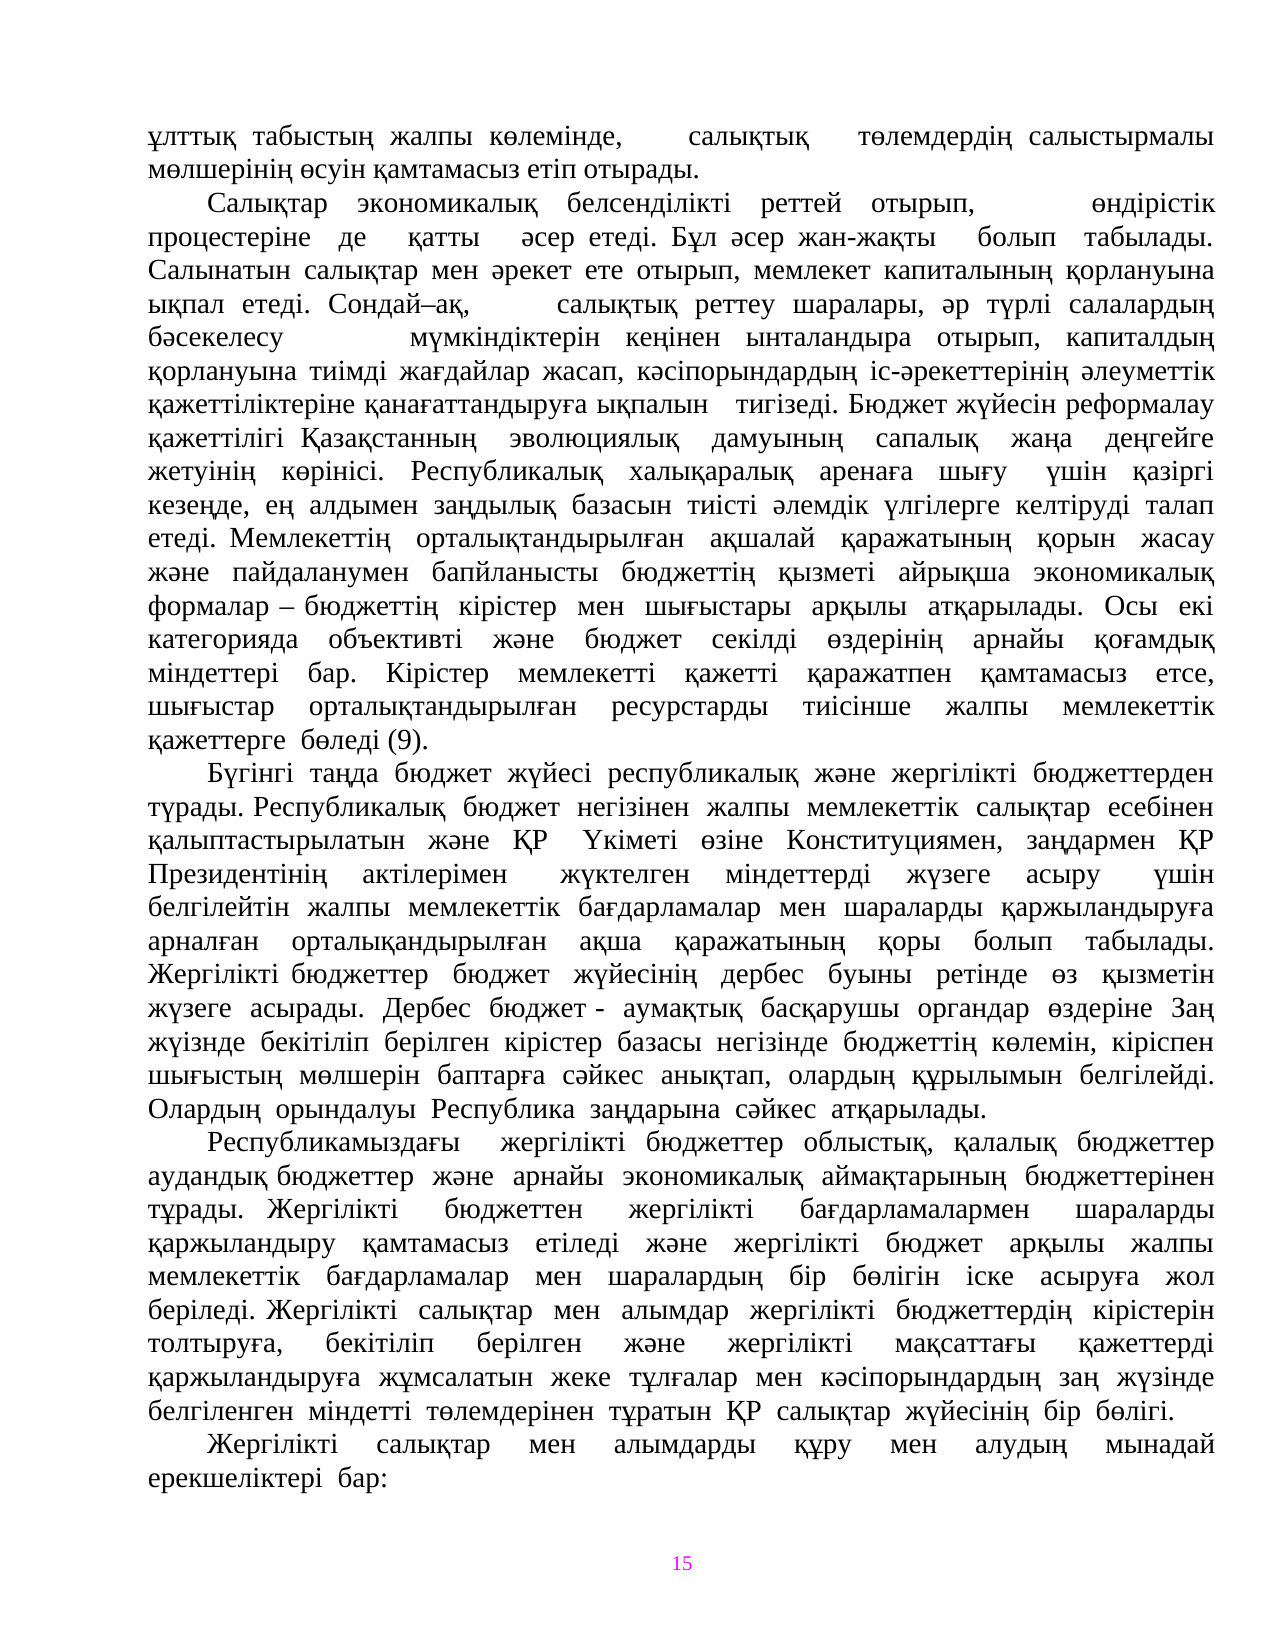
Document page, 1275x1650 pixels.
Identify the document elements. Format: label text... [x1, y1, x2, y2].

text Республикамыздағы жергiлiктi бюджеттер облыстық, қалалық бюджеттер аудандық бюджеттер және арнайы экономикалық аймақтарының бюджеттерiнен тұрады. Жергiлiктi бюджеттен жергiлiктi бағдарламалармен шараларды қаржыландыру қамтамасыз етiледi және жергiлiктi бюджет арқылы жалпы мемлекеттiк бағдарламалар мен шаралардың бiр бөлiгiн iске асыруға жол берiледi. Жергiлiктi салықтар мен алымдар жергiлiктi бюджеттердiң кiрiстерiн толтыруға, бекiтiлiп берiлген және жергiлiктi мақсаттағы қажеттердi қаржыландыруға жұмсалатын жеке тұлғалар мен кәсiпорындардың заң жүзiнде белгiленген мiндеттi төлемдерiнен тұратын ҚР салықтар жүйесiнiң бiр бөлiгi. [148, 1124, 1216, 1426]
text Жергiлiктi салықтар мен алымдарды құру мен алудың мынадай ерекшелiктерi бар: [148, 1426, 1216, 1493]
text Салықтар экономикалық белсендiлiктi реттей отырып, өндiрiстiк процестерiне де қатты әсер етедi. Бұл әсер жан-жақты болып табылады. Салынатын салықтар мен әрекет ете отырып, мемлекет капиталының қорлануына ықпал етедi. Сондай–ақ, салықтық реттеу шаралары, әр түрлi салалардың бәсекелесу мүмкiндiктерiн кеңiнен ынталандыра отырып, капиталдың қорлануына тиiмдi жағдайлар жасап, кәсiпорындардың iс-әрекеттерiнiң әлеуметтiк қажеттiлiктерiне қанағаттандыруға ықпалын тигiзедi. Бюджет жүйесiн реформалау қажеттiлiгi Қазақстанның эволюциялық дамуының сапалық жаңа деңгейге жетуiнiң көрiнiсi. Республикалық халықаралық аренаға шығу үшiн қазiргi кезеңде, ең алдымен заңдылық базасын тиiстi әлемдiк үлгiлерге келтiрудi талап етедi. Мемлекеттiң орталықтандырылған ақшалай қаражатының қорын жасау және пайдаланумен бапйланысты бюджеттiң қызметi айрықша экономикалық формалар – бюджеттiң кiрiстер мен шығыстары арқылы атқарылады. Осы екi категорияда объективтi және бюджет секiлдi өздерiнiң арнайы қоғамдық мiндеттерi бар. Кiрiстер мемлекеттi қажеттi қаражатпен қамтамасыз етсе, шығыстар орталықтандырылған ресурстарды тиiсiнше жалпы мемлекеттiк қажеттерге бөледi (9). [148, 185, 1216, 755]
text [148, 118, 1216, 185]
text Бүгiнгi таңда бюджет жүйесi республикалық және жергiлiктi бюджеттерден түрады. Республикалық бюджет негiзiнен жалпы мемлекеттiк салықтар есебiнен қалыптастырылатын және ҚР Үкiметi өзiне Конституциямен, заңдармен ҚР Президентiнiң актiлерiмен жүктелген мiндеттердi жүзеге асыру үшiн белгiлейтiн жалпы мемлекеттiк бағдарламалар мен шараларды қаржыландыруға арналған орталықандырылған ақша қаражатының қоры болып табылады. Жергiлiктi бюджеттер бюджет жүйесiнiң дербес буыны ретiнде өз қызметiн жүзеге асырады. Дербес бюджет - аумақтық басқарушы органдар өздерiне Заң жүiзнде бекiтiлiп берiлген кiрiстер базасы негiзiнде бюджеттiң көлемiн, кiрiспен шығыстың мөлшерiн баптарға сәйкес анықтап, олардың құрылымын белгiлейдi. Олардың орындалуы Республика заңдарына сәйкес атқарылады. [148, 755, 1216, 1124]
